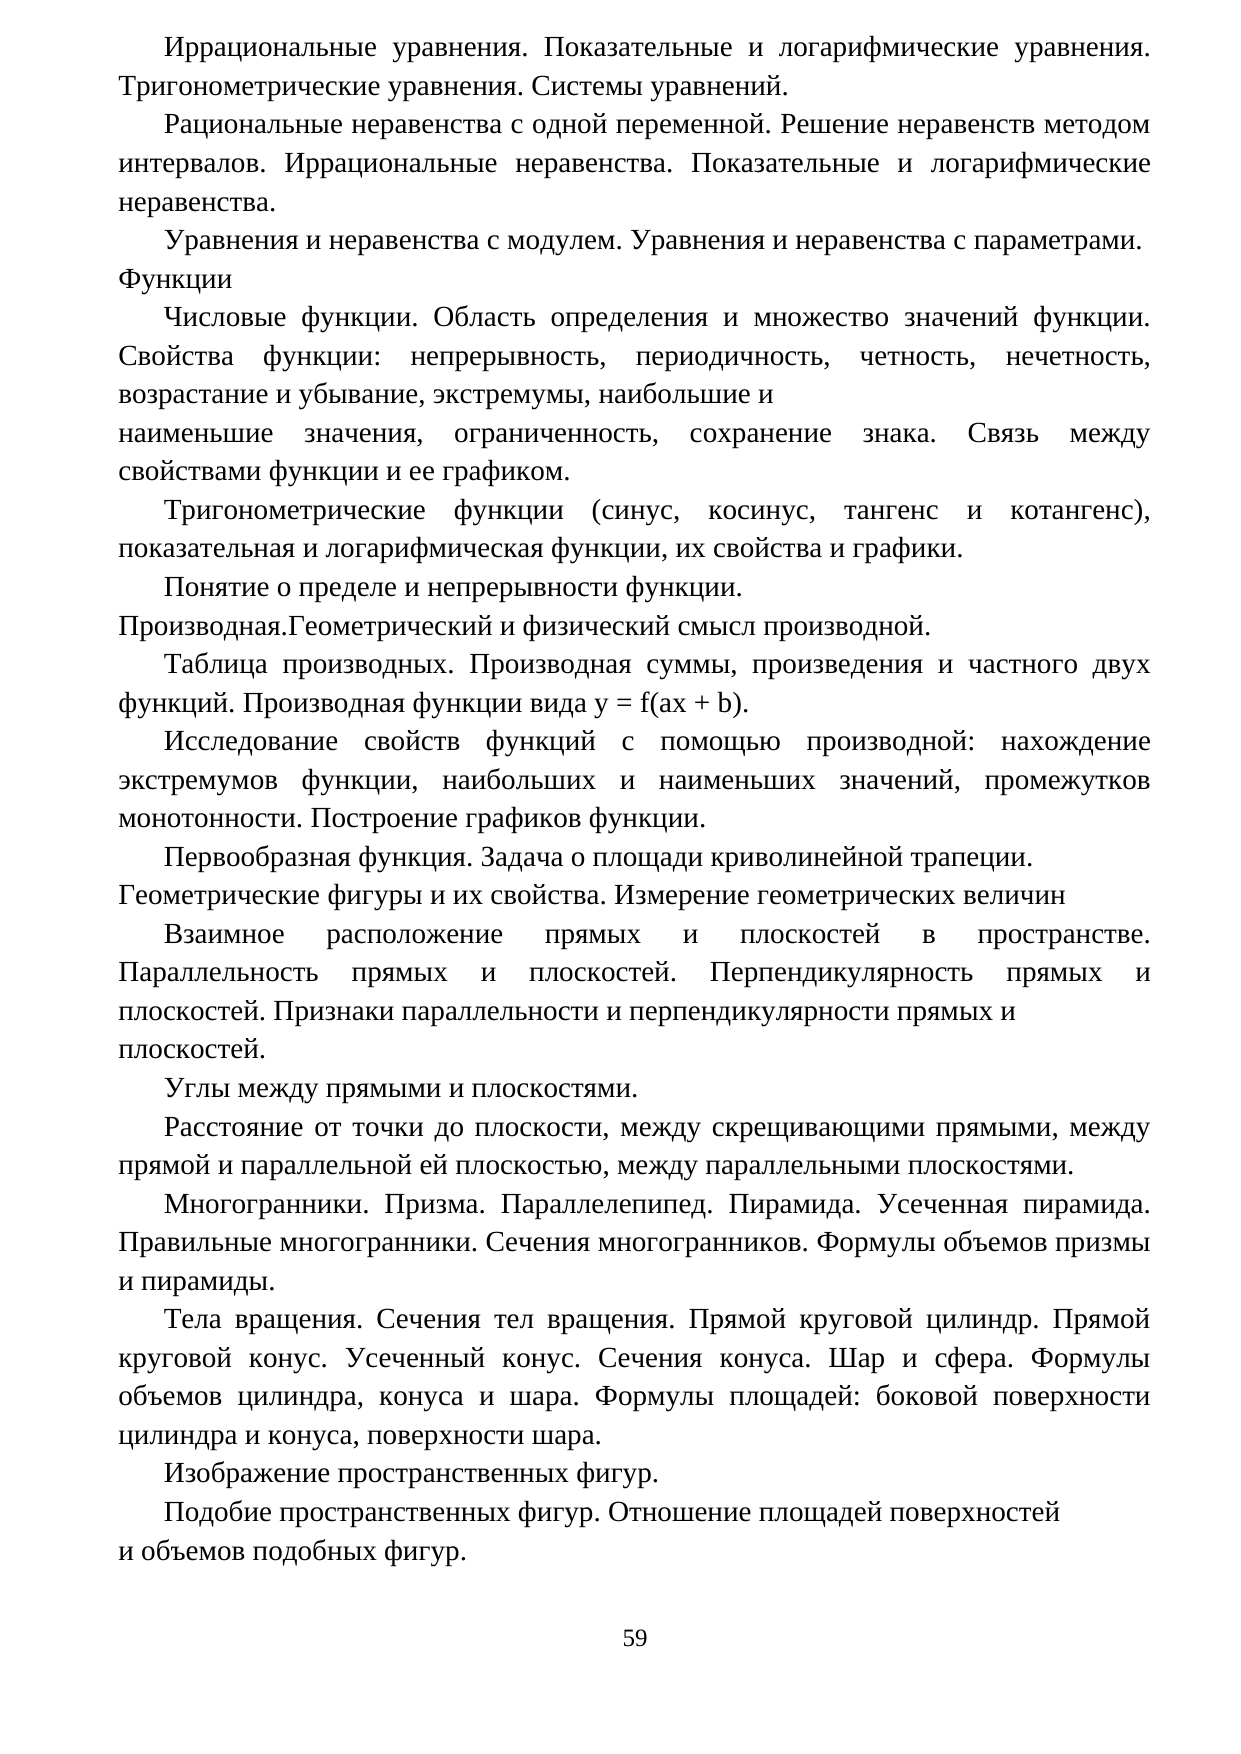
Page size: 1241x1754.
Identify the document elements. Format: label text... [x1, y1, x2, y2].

text Взаимное расположение прямых и плоскостей в пространстве. Параллельность прямых и плоскостей. Перпендикулярность прямых и плоскостей. Признаки параллельности и перпендикулярности прямых и [118, 916, 1152, 1027]
text Числовые функции. Область определения и множество значений функции. Свойства функции: непрерывность, периодичность, четность, нечетность, возрастание и убывание, экстремумы, наибольшие и [118, 299, 1152, 410]
text Функции [118, 261, 1152, 294]
text Геометрические фигуры и их свойства. Измерение геометрических величин [118, 877, 1152, 911]
text Первообразная функция. Задача о площади криволинейной трапеции. [118, 839, 1152, 872]
text Подобие пространственных фигур. Отношение площадей поверхностей [118, 1494, 1152, 1528]
text и объемов подобных фигур. [118, 1533, 1152, 1566]
text Иррациональные уравнения. Показательные и логарифмические уравнения. Тригонометрические уравнения. Системы уравнений. [118, 29, 1152, 102]
text Многогранники. Призма. Параллелепипед. Пирамида. Усеченная пирамида. Правильные многогранники. Сечения многогранников. Формулы объемов призмы и пирамиды. [118, 1186, 1152, 1296]
text Углы между прямыми и плоскостями. [118, 1070, 1152, 1104]
text плоскостей. [118, 1032, 1152, 1065]
text Расстояние от точки до плоскости, между скрещивающими прямыми, между прямой и параллельной ей плоскостью, между параллельными плоскостями. [118, 1109, 1152, 1181]
text Уравнения и неравенства с модулем. Уравнения и неравенства с параметрами. [118, 222, 1152, 256]
text Производная.Геометрический и физический смысл производной. [118, 608, 1152, 641]
text Таблица производных. Производная суммы, произведения и частного двух функций. Производная функции вида у = f(ax + b). [118, 646, 1152, 718]
text наименьшие значения, ограниченность, сохранение знака. Связь между свойствами функции и ее графиком. [118, 415, 1152, 487]
text Рациональные неравенства с одной переменной. Решение неравенств методом интервалов. Иррациональные неравенства. Показательные и логарифмические неравенства. [118, 107, 1152, 217]
text Тела вращения. Сечения тел вращения. Прямой круговой цилиндр. Прямой круговой конус. Усеченный конус. Сечения конуса. Шар и сфера. Формулы объемов цилиндра, конуса и шара. Формулы площадей: боковой поверхности цилиндра и конуса, поверхности шара. [118, 1301, 1152, 1451]
text Исследование свойств функций с помощью производной: нахождение экстремумов функции, наибольших и наименьших значений, промежутков монотонности. Построение графиков функции. [118, 723, 1152, 834]
text Понятие о пределе и непрерывности функции. [118, 569, 1152, 603]
text Изображение пространственных фигур. [118, 1456, 1152, 1489]
text Тригонометрические функции (синус, косинус, тангенс и котангенс), показательная и логарифмическая функции, их свойства и графики. [118, 492, 1152, 564]
